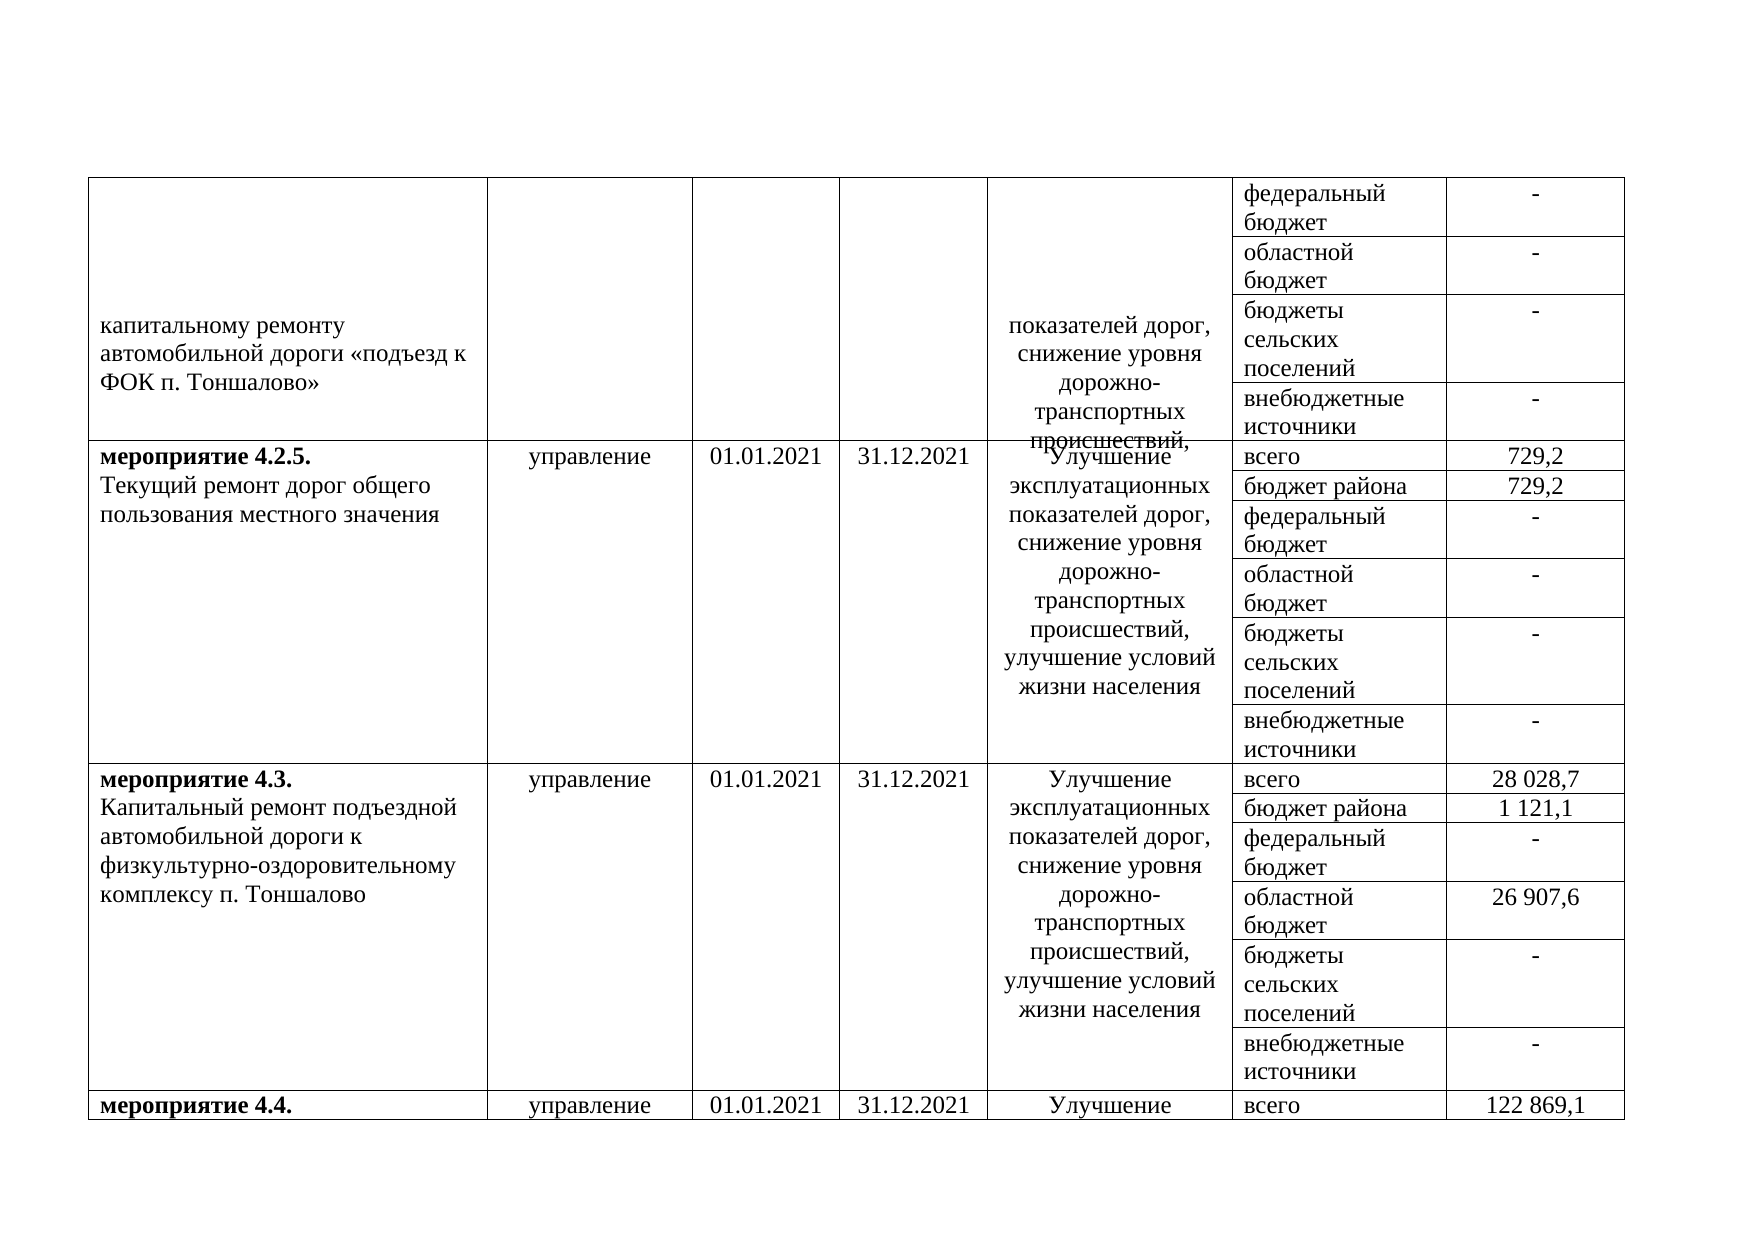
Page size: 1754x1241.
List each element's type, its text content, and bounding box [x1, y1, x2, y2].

table_cell - [1447, 501, 1624, 558]
table_cell 28 028,7 [1447, 764, 1624, 792]
table_cell федеральный бюджет [1233, 178, 1446, 236]
table_cell управление [488, 1091, 692, 1119]
table_cell федеральный бюджет [1233, 823, 1446, 881]
table_cell - [1447, 940, 1624, 1027]
table_cell внебюджетные источники [1233, 705, 1446, 763]
table_cell внебюджетные источники [1233, 1028, 1446, 1089]
table_cell всего [1233, 1091, 1446, 1119]
table_cell - [1447, 823, 1624, 881]
table_cell областной бюджет [1233, 237, 1446, 294]
table_cell всего [1233, 764, 1446, 792]
table_cell 01.01.2021 [693, 764, 839, 1089]
table_cell бюджеты сельских поселений [1233, 295, 1446, 382]
table_cell 01.01.2021 [693, 1091, 839, 1119]
table_cell управление [488, 441, 692, 763]
table_cell 31.12.2021 [840, 1091, 987, 1119]
table_cell мероприятие 4.2.5. Текущий ремонт дорог общего пользования местного значения [89, 441, 487, 763]
table_cell федеральный бюджет [1233, 501, 1446, 558]
table_cell бюджет района [1233, 794, 1446, 822]
table_cell 1 121,1 [1447, 794, 1624, 822]
table_cell 31.12.2021 [840, 764, 987, 1089]
table_cell внебюджетные источники [1233, 383, 1446, 440]
table_cell Улучшение эксплуатационных показателей дорог, снижение уровня дорожно-транспортных происшествий, улучшение условий жизни населения [988, 441, 1232, 763]
table_cell 01.01.2021 [693, 441, 839, 763]
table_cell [89, 1091, 487, 1119]
table_cell бюджеты сельских поселений [1233, 618, 1446, 704]
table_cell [988, 1091, 1232, 1119]
table_cell - [1447, 237, 1624, 294]
table_cell 122 869,1 [1447, 1091, 1624, 1119]
table_cell областной бюджет [1233, 559, 1446, 617]
table_cell бюджет района [1233, 471, 1446, 500]
table_cell 729,2 [1447, 471, 1624, 500]
table_cell 729,2 [1447, 441, 1624, 470]
table_cell областной бюджет [1233, 882, 1446, 939]
table_cell 31.12.2021 [840, 441, 987, 763]
table_cell - [1447, 559, 1624, 617]
table_cell всего [1233, 441, 1446, 470]
table_cell - [1447, 705, 1624, 763]
table_cell - [1447, 383, 1624, 440]
table_cell - [1447, 295, 1624, 382]
table_cell бюджеты сельских поселений [1233, 940, 1446, 1027]
table_cell Улучшение эксплуатационных показателей дорог, снижение уровня дорожно-транспортных происшествий, улучшение условий жизни населения [988, 764, 1232, 1089]
table_cell - [1447, 1028, 1624, 1089]
table_cell мероприятие 4.3. Капитальный ремонт подъездной автомобильной дороги к физкультурно-оздоровительному комплексу п. Тоншалово [89, 764, 487, 1089]
table_cell - [1447, 178, 1624, 236]
table_cell 26 907,6 [1447, 882, 1624, 939]
table_cell - [1447, 618, 1624, 704]
table_cell управление [488, 764, 692, 1089]
